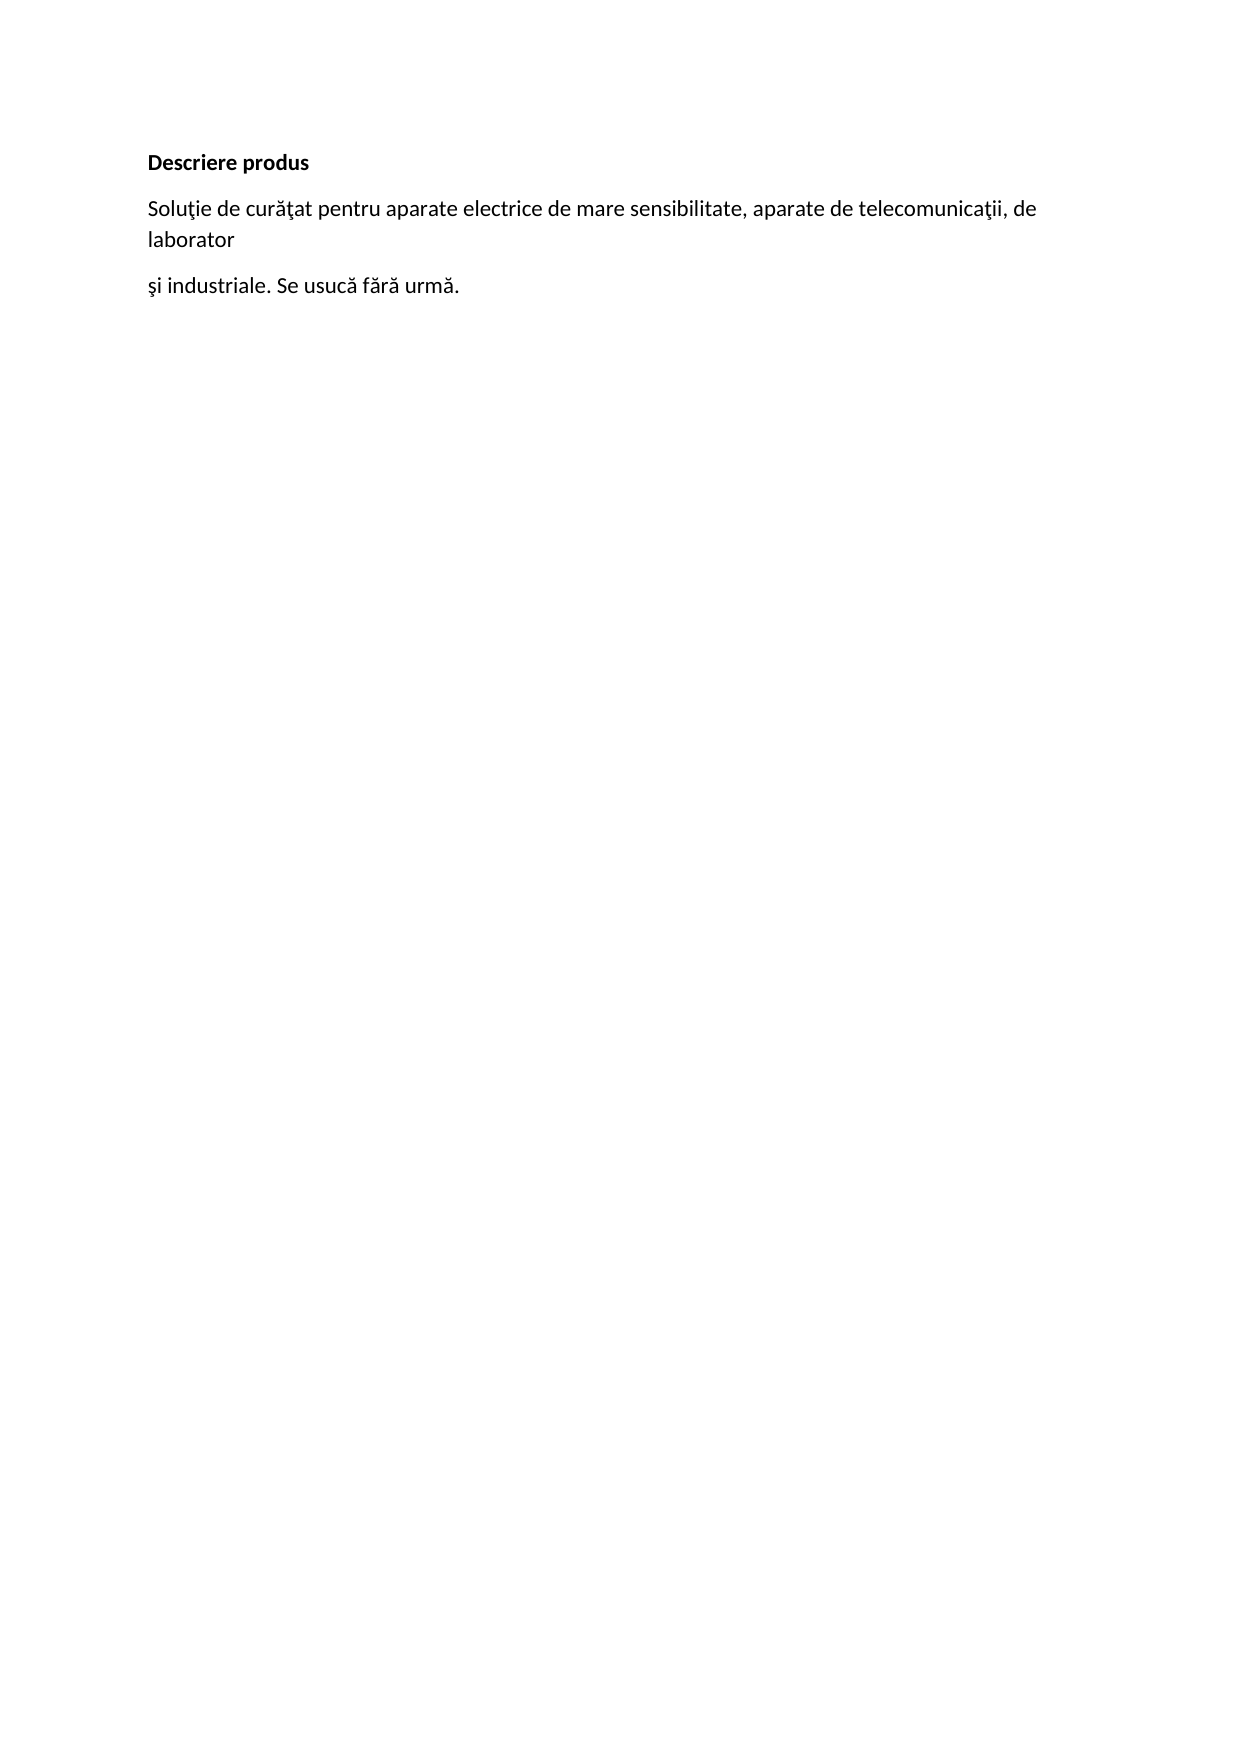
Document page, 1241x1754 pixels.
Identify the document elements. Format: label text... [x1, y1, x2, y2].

text şi industriale. Se usucă fără urmă. [148, 272, 1093, 299]
text Soluţie de curăţat pentru aparate electrice de mare sensibilitate, aparate de telecomunicaţii, de laborator [148, 194, 1093, 253]
text Descriere produs [148, 148, 1093, 176]
